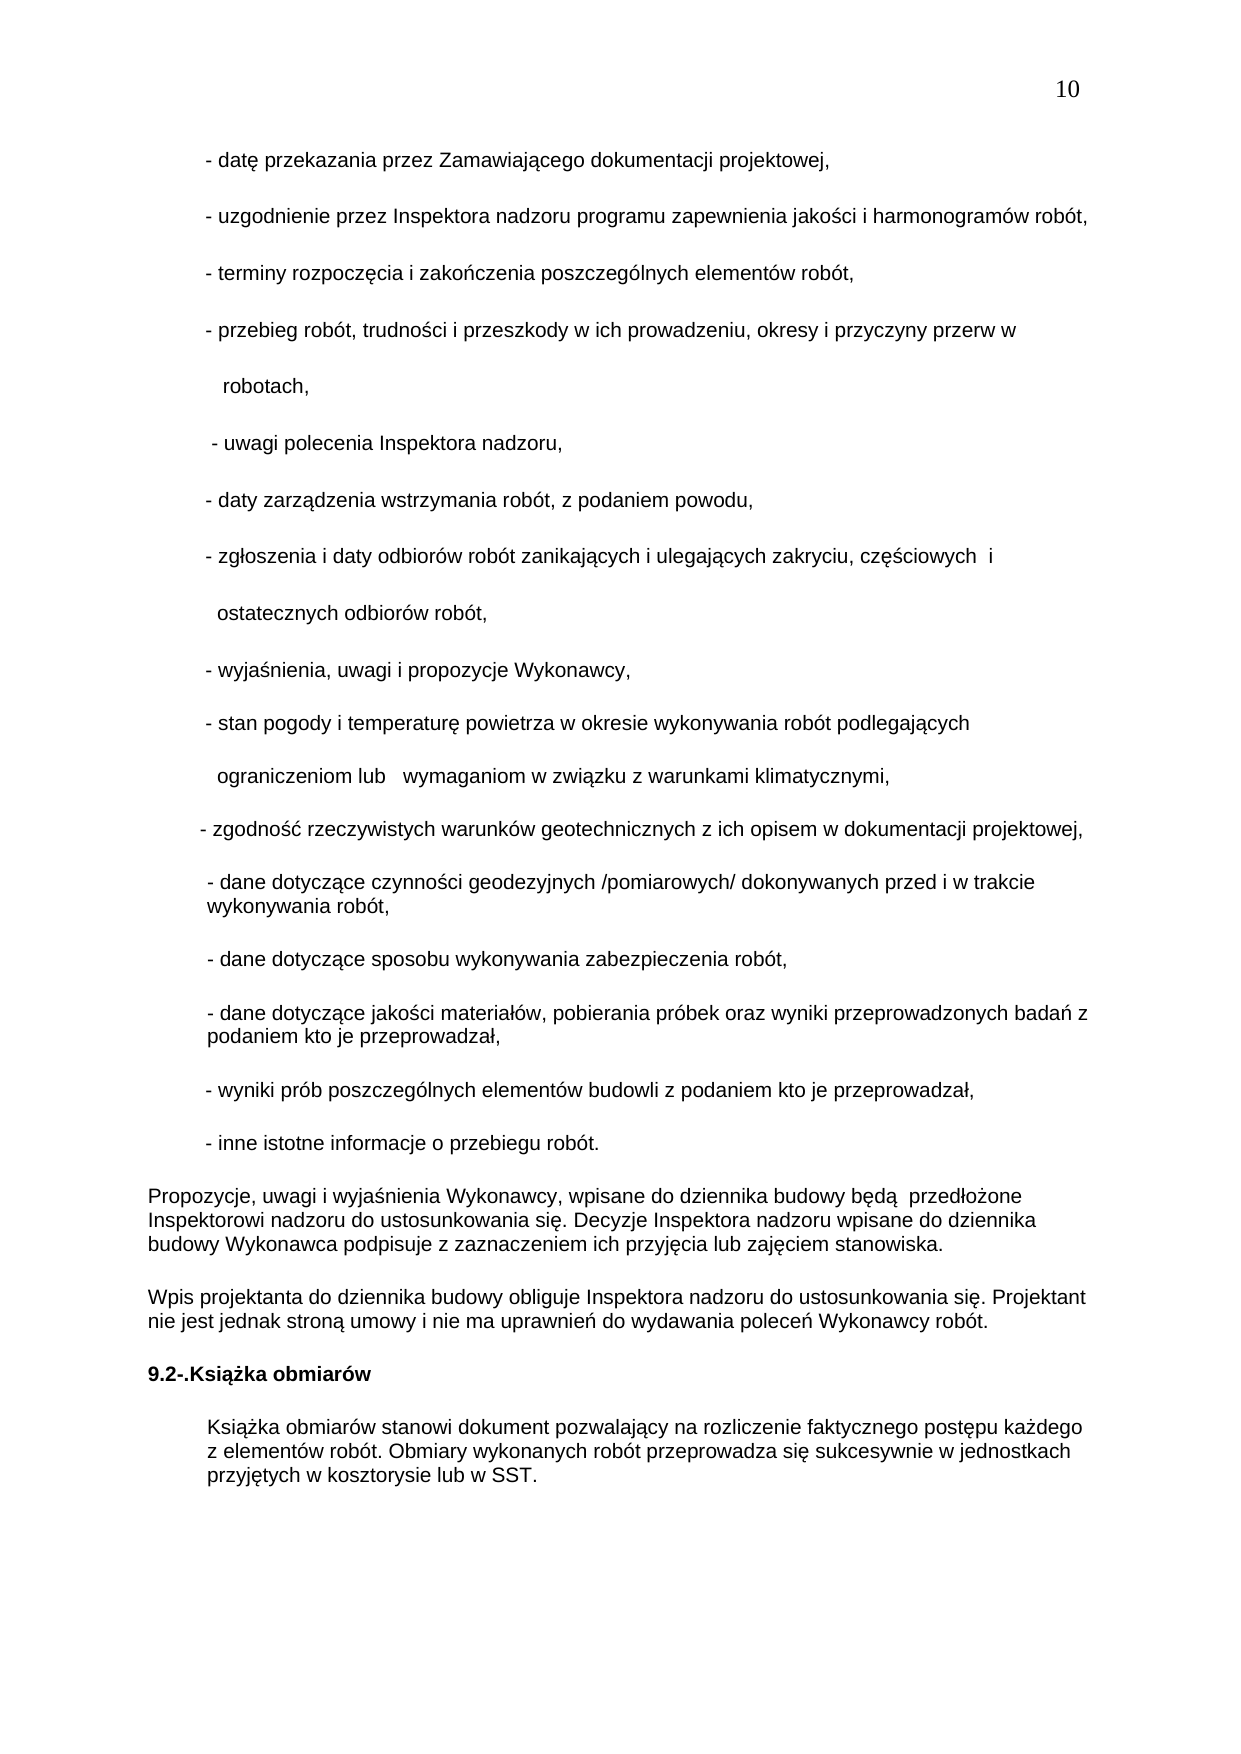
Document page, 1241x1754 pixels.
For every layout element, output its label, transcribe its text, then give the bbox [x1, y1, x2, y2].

text ostatecznych odbiorów robót, [148, 601, 1092, 625]
text - uzgodnienie przez Inspektora nadzoru programu zapewnienia jakości i harmonogramów robót, [148, 204, 1092, 228]
text Książka obmiarów stanowi dokument pozwalający na rozliczenie faktycznego postępu każdego z elementów robót. Obmiary wykonanych robót przeprowadza się sukcesywnie w jednostkach przyjętych w kosztorysie lub w SST. [207, 1415, 1092, 1487]
text Wpis projektanta do dziennika budowy obliguje Inspektora nadzoru do ustosunkowania się. Projektant nie jest jednak stroną umowy i nie ma uprawnień do wydawania poleceń Wykonawcy robót. [148, 1285, 1092, 1333]
text - uwagi polecenia Inspektora nadzoru, [148, 431, 1092, 455]
text - terminy rozpoczęcia i zakończenia poszczególnych elementów robót, [148, 261, 1092, 285]
text - zgodność rzeczywistych warunków geotechnicznych z ich opisem w dokumentacji projektowej, [148, 817, 1092, 841]
text Propozycje, uwagi i wyjaśnienia Wykonawcy, wpisane do dziennika budowy będą przedłożone Inspektorowi nadzoru do ustosunkowania się. Decyzje Inspektora nadzoru wpisane do dziennika budowy Wykonawca podpisuje z zaznaczeniem ich przyjęcia lub zajęciem stanowiska. [148, 1184, 1092, 1256]
text - wyjaśnienia, uwagi i propozycje Wykonawcy, [148, 658, 1092, 682]
text - zgłoszenia i daty odbiorów robót zanikających i ulegających zakryciu, częściowych i [148, 544, 1092, 568]
text - dane dotyczące jakości materiałów, pobierania próbek oraz wyniki przeprowadzonych badań z podaniem kto je przeprowadzał, [207, 1000, 1092, 1048]
text - datę przekazania przez Zamawiającego dokumentacji projektowej, [148, 148, 1092, 172]
text - dane dotyczące czynności geodezyjnych /pomiarowych/ dokonywanych przed i w trakcie wykonywania robót, [207, 870, 1092, 918]
text - wyniki prób poszczególnych elementów budowli z podaniem kto je przeprowadzał, [148, 1077, 1092, 1101]
text - przebieg robót, trudności i przeszkody w ich prowadzeniu, okresy i przyczyny przerw w [148, 318, 1092, 342]
text ograniczeniom lub wymaganiom w związku z warunkami klimatycznymi, [148, 764, 1092, 788]
text - dane dotyczące sposobu wykonywania zabezpieczenia robót, [207, 947, 1092, 971]
text - inne istotne informacje o przebiegu robót. [148, 1131, 1092, 1154]
text robotach, [148, 374, 1092, 398]
text - daty zarządzenia wstrzymania robót, z podaniem powodu, [148, 488, 1092, 512]
text 9.2-.Książka obmiarów [148, 1362, 1092, 1386]
text - stan pogody i temperaturę powietrza w okresie wykonywania robót podlegających [148, 711, 1092, 735]
